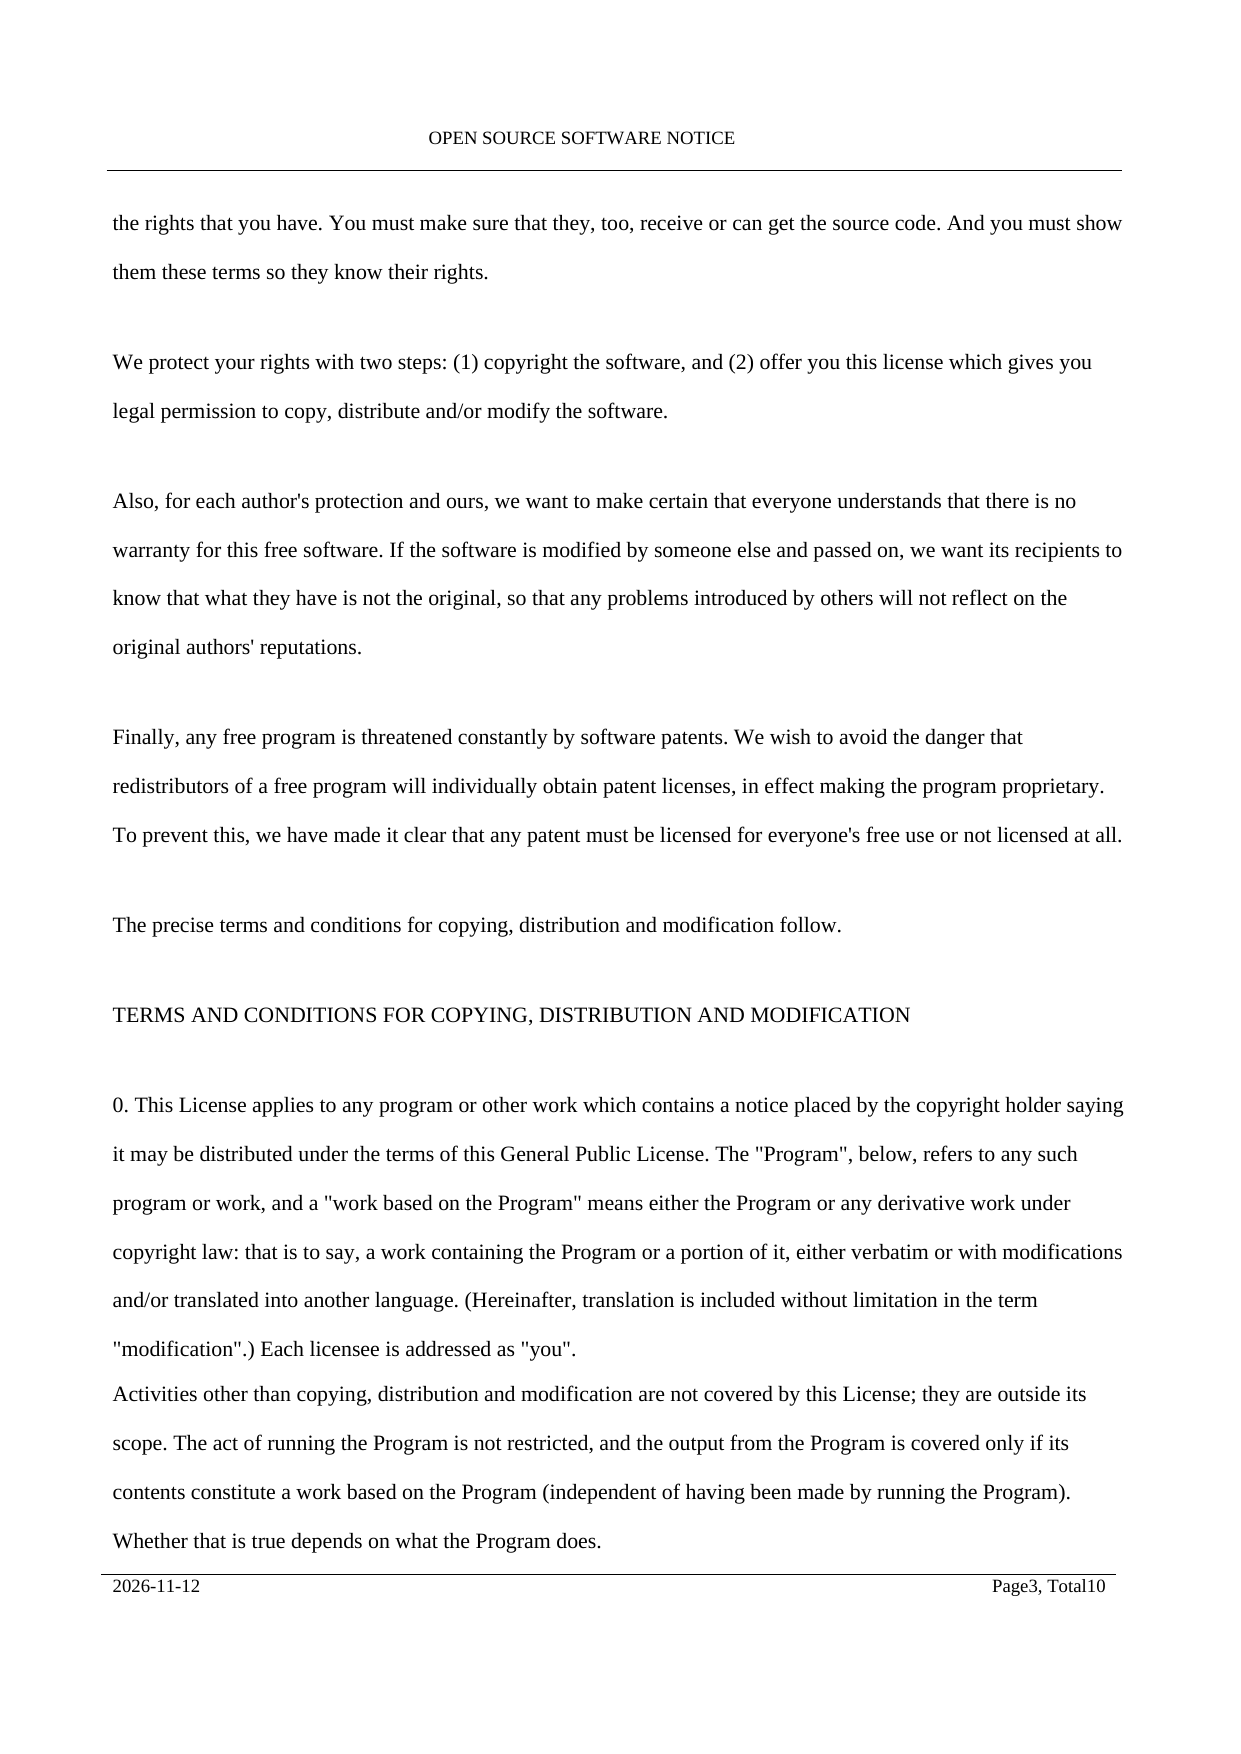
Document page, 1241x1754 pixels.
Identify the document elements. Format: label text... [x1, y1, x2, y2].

text We protect your rights with two steps: (1) copyright the software, and (2) offer you this license which gives you legal permission to copy, distribute and/or modify the software. [112, 345, 1128, 427]
text Finally, any free program is threatened constantly by software patents. We wish to avoid the danger that redistributors of a free program will individually obtain patent licenses, in effect making the program proprietary. To prevent this, we have made it clear that any patent must be licensed for everyone's free use or not licensed at all. [112, 721, 1128, 851]
text TERMS AND CONDITIONS FOR COPYING, DISTRIBUTION AND MODIFICATION [112, 999, 1128, 1031]
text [112, 206, 1128, 288]
text Activities other than copying, distribution and modification are not covered by this License; they are outside its scope. The act of running the Program is not restricted, and the output from the Program is covered only if its contents constitute a work based on the Program (independent of having been made by running the Program). Whether that is true depends on what the Program does. [112, 1378, 1128, 1556]
text 0. This License applies to any program or other work which contains a notice placed by the copyright holder saying it may be distributed under the terms of this General Public License. The "Program", below, refers to any such program or work, and a "work based on the Program" means either the Program or any derivative work under copyright law: that is to say, a work containing the Program or a portion of it, either verbatim or with modifications and/or translated into another language. (Hereinafter, translation is included without limitation in the term "modification".) Each licensee is addressed as "you". [112, 1089, 1128, 1365]
text Also, for each author's protection and ours, we want to make certain that everyone understands that there is no warranty for this free software. If the software is modified by someone else and passed on, we want its recipients to know that what they have is not the original, so that any problems introduced by others will not reflect on the original authors' reputations. [112, 484, 1128, 663]
text The precise terms and conditions for copying, distribution and modification follow. [112, 908, 1128, 941]
